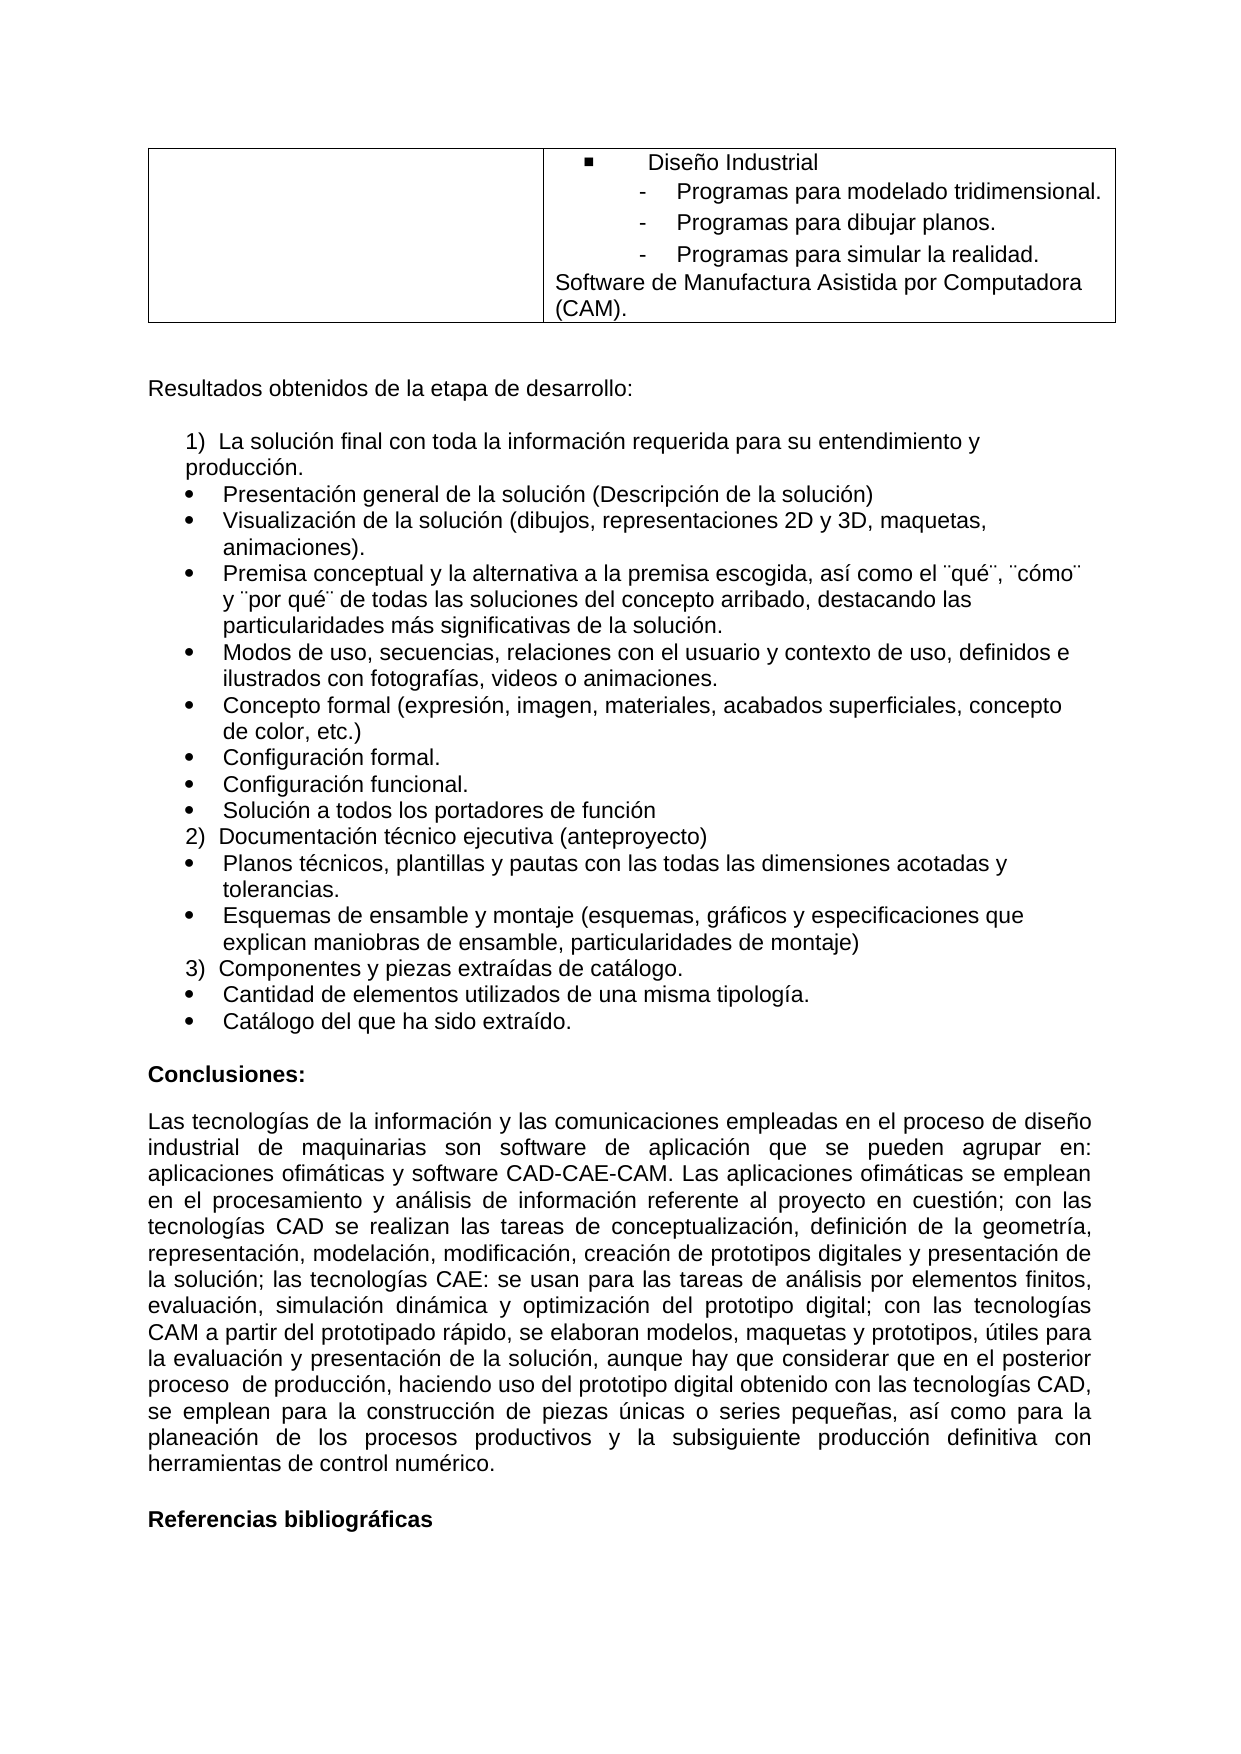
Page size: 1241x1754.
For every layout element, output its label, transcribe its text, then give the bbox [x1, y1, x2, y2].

text 2) Documentación técnico ejecutiva (anteproyecto) [185, 823, 1092, 850]
list Premisa conceptual y la alternativa a la premisa escogida, así como el ¨qué¨, ¨cómo¨ y ¨por qué¨ de todas las soluciones del concepto arribado, destacando las particularidades más significativas de la solución. [185, 560, 1092, 639]
list Solución a todos los portadores de función [185, 797, 1092, 823]
text Las tecnologías de la información y las comunicaciones empleadas en el proceso de diseño industrial de maquinarias son software de aplicación que se pueden agrupar en: aplicaciones ofimáticas y software CAD-CAE-CAM. Las aplicaciones ofimáticas se emplean en el procesamiento y análisis de información referente al proyecto en cuestión; con las tecnologías CAD se realizan las tareas de conceptualización, definición de la geometría, representación, modelación, modificación, creación de prototipos digitales y presentación de la solución; las tecnologías CAE: se usan para las tareas de análisis por elementos finitos, evaluación, simulación dinámica y optimización del prototipo digital; con las tecnologías CAM a partir del prototipado rápido, se elaboran modelos, maquetas y prototipos, útiles para la evaluación y presentación de la solución, aunque hay que considerar que en el posterior proceso de producción, haciendo uso del prototipo digital obtenido con las tecnologías CAD, se emplean para la construcción de piezas únicas o series pequeñas, así como para la planeación de los procesos productivos y la subsiguiente producción definitiva con herramientas de control numérico. [148, 1108, 1092, 1477]
list Concepto formal (expresión, imagen, materiales, acabados superficiales, concepto de color, etc.) [185, 692, 1092, 744]
list Planos técnicos, plantillas y pautas con las todas las dimensiones acotadas y tolerancias. [185, 850, 1092, 902]
list Presentación general de la solución (Descripción de la solución) [185, 481, 1092, 507]
list Catálogo del que ha sido extraído. [185, 1008, 1092, 1034]
list Esquemas de ensamble y montaje (esquemas, gráficos y especificaciones que explican maniobras de ensamble, particularidades de montaje) [185, 902, 1092, 955]
list Cantidad de elementos utilizados de una misma tipología. [185, 981, 1092, 1008]
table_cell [149, 149, 543, 322]
text 1) La solución final con toda la información requerida para su entendimiento y producción. [185, 428, 1092, 481]
list Modos de uso, secuencias, relaciones con el usuario y contexto de uso, definidos e ilustrados con fotografías, videos o animaciones. [185, 639, 1092, 692]
text Conclusiones: [148, 1061, 1092, 1087]
text 3) Componentes y piezas extraídas de catálogo. [185, 955, 1092, 981]
picture [580, 153, 598, 171]
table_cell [544, 149, 1115, 322]
list Configuración formal. [185, 744, 1092, 771]
list Visualización de la solución (dibujos, representaciones 2D y 3D, maquetas, animaciones). [185, 507, 1092, 560]
text Referencias bibliográficas [148, 1506, 1092, 1532]
list Configuración funcional. [185, 771, 1092, 797]
text Resultados obtenidos de la etapa de desarrollo: [148, 375, 1092, 402]
